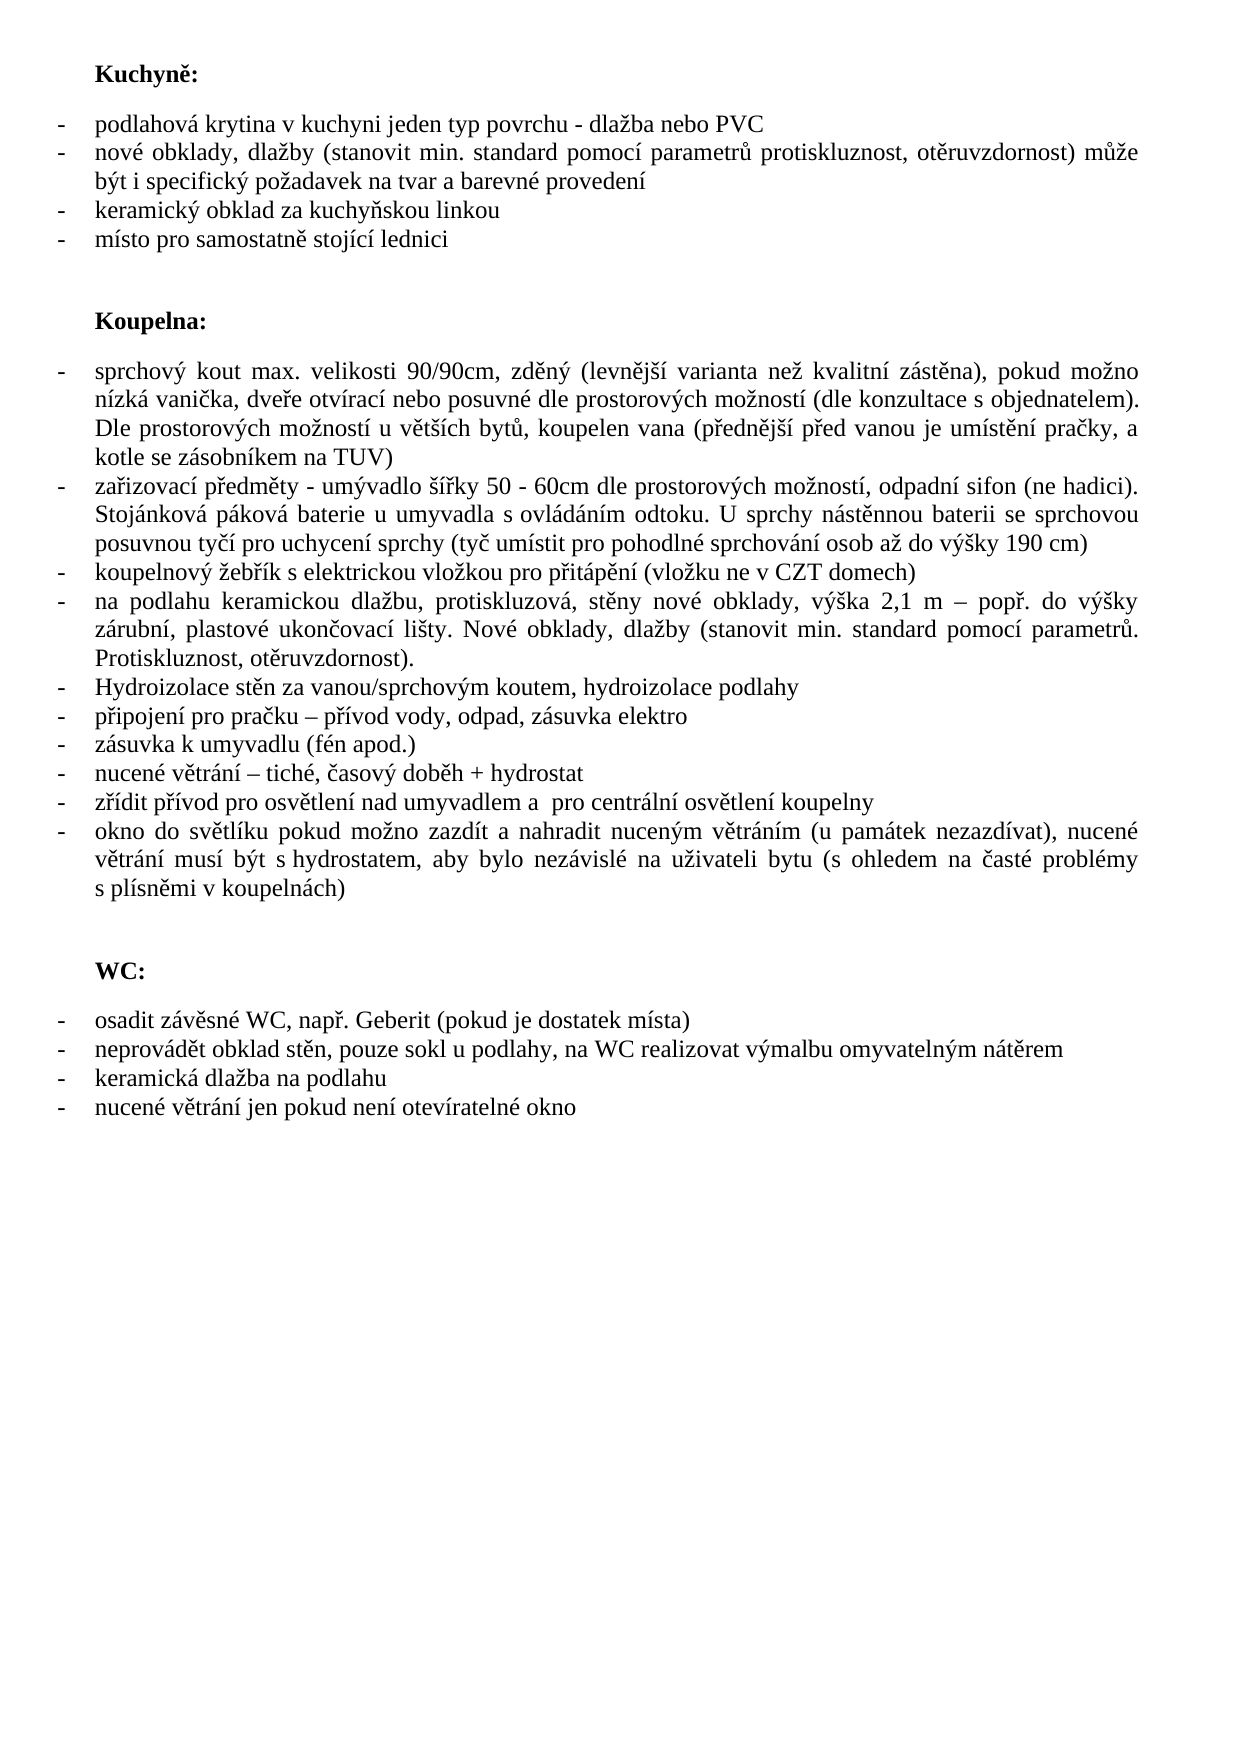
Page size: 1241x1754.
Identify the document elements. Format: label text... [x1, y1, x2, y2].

text Koupelna: [94, 306, 1140, 335]
list zřídit přívod pro osvětlení nad umyvadlem a pro centrální osvětlení koupelny [57, 787, 1140, 816]
list nové obklady, dlažby (stanovit min. standard pomocí parametrů protiskluznost, otěruvzdornost) může být i specifický požadavek na tvar a barevné provedení [57, 137, 1140, 195]
text Kuchyně: [94, 59, 1140, 88]
list nucené větrání – tiché, časový doběh + hydrostat [57, 758, 1140, 787]
list Hydroizolace stěn za vanou/sprchovým koutem, hydroizolace podlahy [57, 672, 1140, 701]
list na podlahu keramickou dlažbu, protiskluzová, stěny nové obklady, výška 2,1 m – popř. do výšky zárubní, plastové ukončovací lišty. Nové obklady, dlažby (stanovit min. standard pomocí parametrů. Protiskluznost, otěruvzdornost). [57, 586, 1140, 672]
list okno do světlíku pokud možno zazdít a nahradit nuceným větráním (u památek nezazdívat), nucené větrání musí být s hydrostatem, aby bylo nezávislé na uživateli bytu (s ohledem na časté problémy s plísněmi v koupelnách) [57, 816, 1140, 902]
list sprchový kout max. velikosti 90/90cm, zděný (levnější varianta než kvalitní zástěna), pokud možno nízká vanička, dveře otvírací nebo posuvné dle prostorových možností (dle konzultace s objednatelem). Dle prostorových možností u větších bytů, koupelen vana (přednější před vanou je umístění pračky, a kotle se zásobníkem na TUV) [57, 356, 1140, 471]
list nucené větrání jen pokud není otevíratelné okno [57, 1092, 1140, 1120]
list koupelnový žebřík s elektrickou vložkou pro přitápění (vložku ne v CZT domech) [57, 557, 1140, 586]
list zařizovací předměty - umývadlo šířky 50 - 60cm dle prostorových možností, odpadní sifon (ne hadici). Stojánková páková baterie u umyvadla s ovládáním odtoku. U sprchy nástěnnou baterii se sprchovou posuvnou tyčí pro uchycení sprchy (tyč umístit pro pohodlné sprchování osob až do výšky 190 cm) [57, 471, 1140, 557]
list podlahová krytina v kuchyni jeden typ povrchu - dlažba nebo PVC [57, 109, 1140, 137]
list osadit závěsné WC, např. Geberit (pokud je dostatek místa) [57, 1005, 1140, 1034]
list místo pro samostatně stojící lednici [57, 224, 1140, 252]
list zásuvka k umyvadlu (fén apod.) [57, 729, 1140, 758]
text WC: [94, 956, 1140, 984]
list připojení pro pračku – přívod vody, odpad, zásuvka elektro [57, 701, 1140, 729]
list keramický obklad za kuchyňskou linkou [57, 195, 1140, 224]
list neprovádět obklad stěn, pouze sokl u podlahy, na WC realizovat výmalbu omyvatelným nátěrem [57, 1034, 1140, 1063]
list keramická dlažba na podlahu [57, 1063, 1140, 1092]
